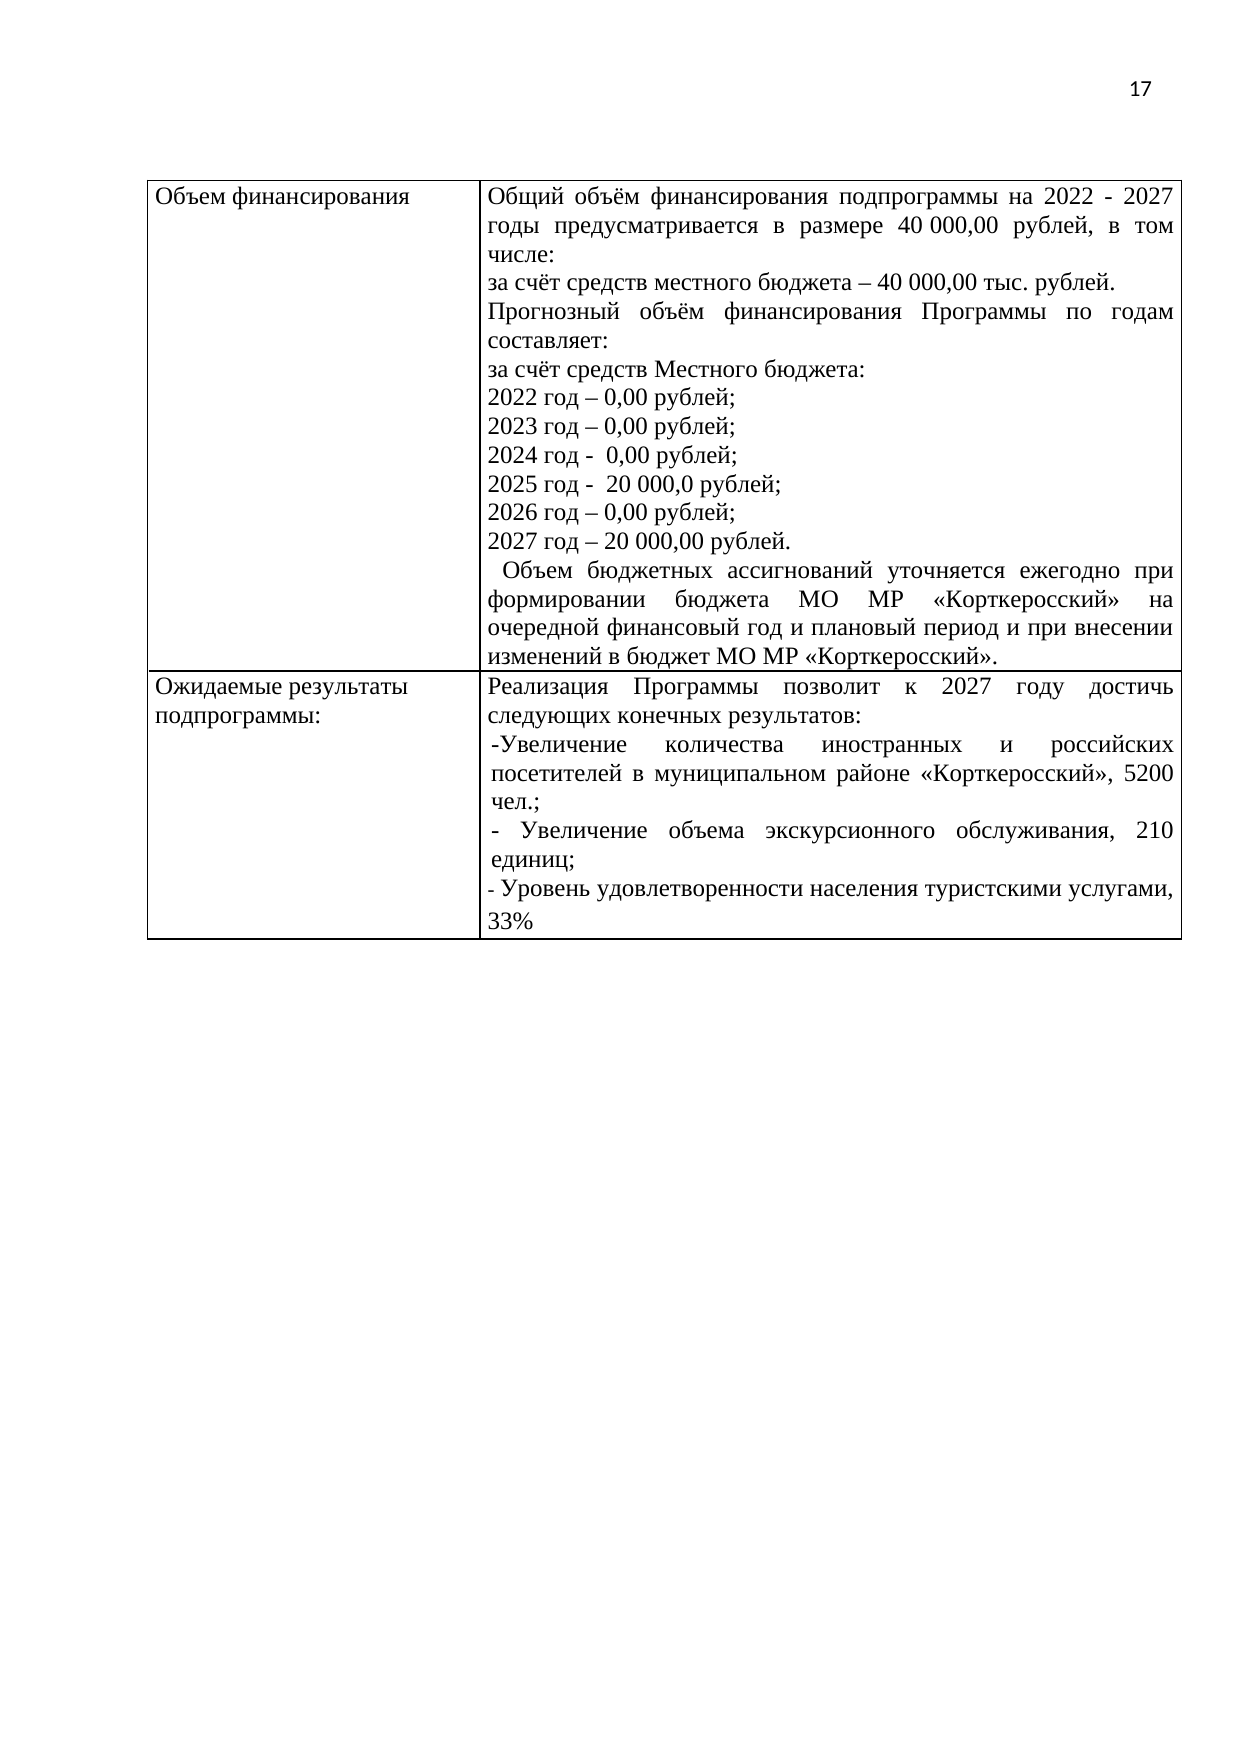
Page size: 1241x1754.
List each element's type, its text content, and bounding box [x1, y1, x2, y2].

table_cell Реализация Программы позволит к 2027 году достичь следующих конечных результатов: -Увеличение количества иностранных и российских посетителей в муниципальном районе «Корткеросский», 5200 чел.; - Увеличение объема экскурсионного обслуживания, 210 единиц; - Уровень удовлетворенности населения туристскими услугами, 33% [481, 672, 1181, 938]
table_cell Ожидаемые результаты подпрограммы: [148, 671, 479, 938]
table_cell Общий объём финансирования подпрограммы на 2022 - 2027 годы предусматривается в размере 40 000,00 рублей, в том числе: за счёт средств местного бюджета – 40 000,00 тыс. рублей. Прогнозный объём финансирования Программы по годам составляет: за счёт средств Местного бюджета: 2022 год – 0,00 рублей; 2023 год – 0,00 рублей; 2024 год - 0,00 рублей; 2025 год - 20 000,0 рублей; 2026 год – 0,00 рублей; 2027 год – 20 000,00 рублей. Объем бюджетных ассигнований уточняется ежегодно при формировании бюджета МО МР «Корткеросский» на очередной финансовый год и плановый период и при внесении изменений в бюджет МО МР «Корткеросский». [481, 181, 1181, 670]
table_cell Объем финансирования [148, 181, 479, 670]
